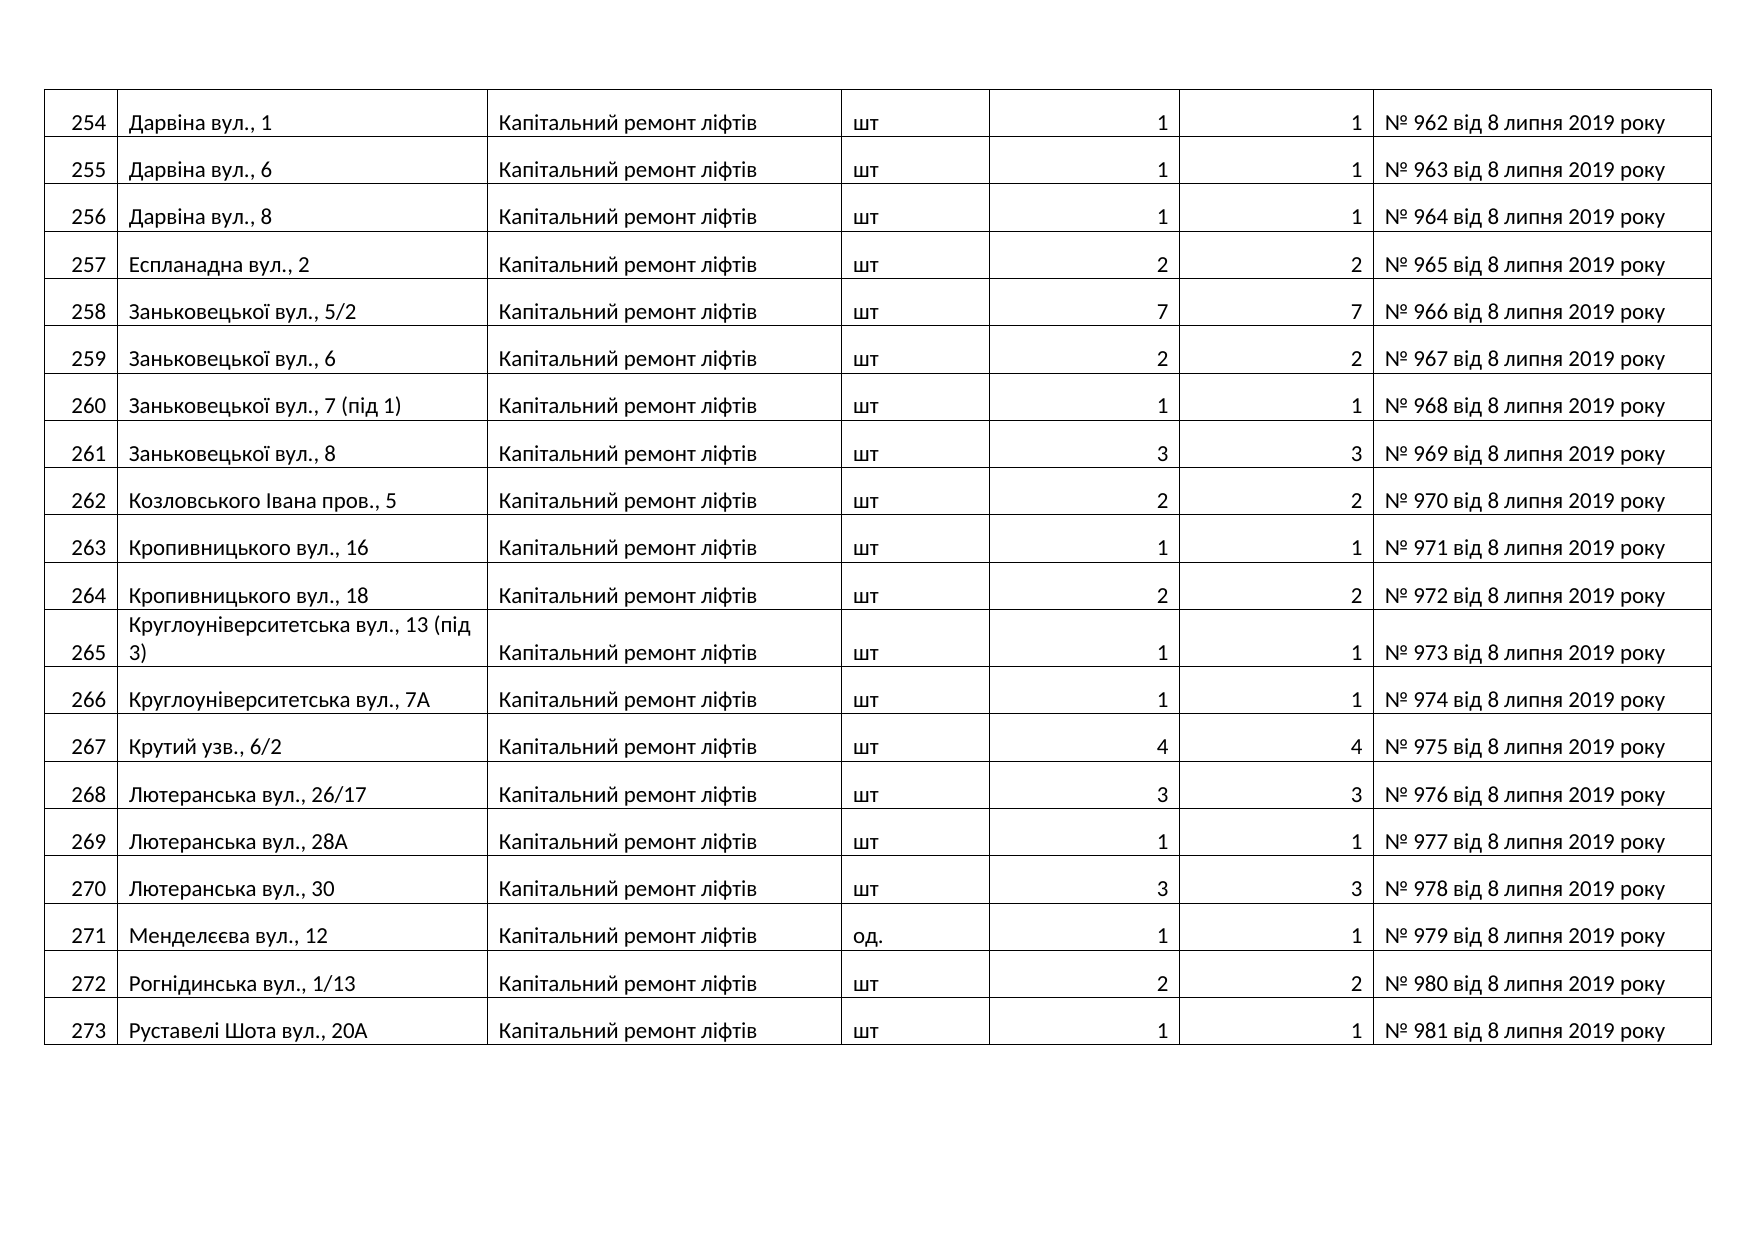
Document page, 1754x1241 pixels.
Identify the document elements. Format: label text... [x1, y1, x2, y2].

table_cell 1 [990, 90, 1179, 136]
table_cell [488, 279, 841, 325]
table_cell 2 [990, 232, 1179, 278]
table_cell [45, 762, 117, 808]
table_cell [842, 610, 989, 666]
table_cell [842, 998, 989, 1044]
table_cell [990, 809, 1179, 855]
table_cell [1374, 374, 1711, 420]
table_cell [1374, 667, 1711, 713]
table_cell Дарвіна вул., 6 [118, 137, 487, 183]
table_cell 1 [1180, 137, 1373, 183]
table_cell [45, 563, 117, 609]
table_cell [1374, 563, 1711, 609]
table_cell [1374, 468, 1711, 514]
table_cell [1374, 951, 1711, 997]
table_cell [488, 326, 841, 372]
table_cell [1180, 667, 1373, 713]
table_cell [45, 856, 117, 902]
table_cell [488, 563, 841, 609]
table_cell 2 [1180, 232, 1373, 278]
table_cell № 962 від 8 липня 2019 року [1374, 90, 1711, 136]
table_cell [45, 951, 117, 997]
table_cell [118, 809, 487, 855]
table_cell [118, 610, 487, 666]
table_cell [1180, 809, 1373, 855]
table_cell шт [842, 232, 989, 278]
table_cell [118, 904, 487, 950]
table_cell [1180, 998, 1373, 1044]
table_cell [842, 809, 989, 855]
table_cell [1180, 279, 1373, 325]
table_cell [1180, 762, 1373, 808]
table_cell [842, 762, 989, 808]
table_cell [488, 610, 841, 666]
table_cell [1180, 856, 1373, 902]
table_cell Капітальний ремонт ліфтів [488, 137, 841, 183]
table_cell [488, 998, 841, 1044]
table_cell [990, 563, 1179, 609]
table_cell 257 [45, 232, 117, 278]
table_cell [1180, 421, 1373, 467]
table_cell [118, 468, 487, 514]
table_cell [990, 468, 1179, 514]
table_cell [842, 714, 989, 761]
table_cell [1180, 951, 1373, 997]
table_cell № 965 від 8 липня 2019 року [1374, 232, 1711, 278]
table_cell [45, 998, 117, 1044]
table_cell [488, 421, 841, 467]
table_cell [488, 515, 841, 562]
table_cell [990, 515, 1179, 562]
table_cell Дарвіна вул., 1 [118, 90, 487, 136]
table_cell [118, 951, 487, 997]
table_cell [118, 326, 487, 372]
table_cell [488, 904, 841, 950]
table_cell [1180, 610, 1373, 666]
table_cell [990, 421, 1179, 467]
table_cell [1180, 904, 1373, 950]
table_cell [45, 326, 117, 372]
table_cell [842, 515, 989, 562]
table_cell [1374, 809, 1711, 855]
table_cell Дарвіна вул., 8 [118, 184, 487, 231]
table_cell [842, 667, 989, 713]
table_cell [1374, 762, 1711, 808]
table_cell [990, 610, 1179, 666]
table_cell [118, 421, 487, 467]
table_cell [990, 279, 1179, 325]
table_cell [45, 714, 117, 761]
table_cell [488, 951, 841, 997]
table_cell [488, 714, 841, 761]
table_cell 1 [990, 184, 1179, 231]
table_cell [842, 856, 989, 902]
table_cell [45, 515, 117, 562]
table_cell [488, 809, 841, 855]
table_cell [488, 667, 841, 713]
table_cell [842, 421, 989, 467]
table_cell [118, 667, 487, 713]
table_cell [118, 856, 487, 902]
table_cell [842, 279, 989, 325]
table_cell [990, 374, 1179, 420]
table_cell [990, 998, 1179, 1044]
table_cell № 964 від 8 липня 2019 року [1374, 184, 1711, 231]
table_cell Заньковецької вул., 5/2 [118, 279, 487, 325]
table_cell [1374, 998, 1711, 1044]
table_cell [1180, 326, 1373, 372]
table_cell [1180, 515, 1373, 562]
table_cell 1 [1180, 184, 1373, 231]
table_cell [488, 90, 841, 136]
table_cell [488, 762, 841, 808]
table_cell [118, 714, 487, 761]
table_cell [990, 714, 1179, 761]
table_cell 1 [1180, 90, 1373, 136]
table_cell 254 [45, 90, 117, 136]
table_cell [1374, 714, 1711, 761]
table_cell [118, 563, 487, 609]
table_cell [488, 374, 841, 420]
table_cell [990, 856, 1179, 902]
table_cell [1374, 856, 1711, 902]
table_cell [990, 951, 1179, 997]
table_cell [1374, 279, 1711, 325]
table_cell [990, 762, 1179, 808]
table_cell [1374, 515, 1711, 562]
table_cell № 963 від 8 липня 2019 року [1374, 137, 1711, 183]
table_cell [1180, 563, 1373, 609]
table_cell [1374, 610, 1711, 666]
table_cell шт [842, 137, 989, 183]
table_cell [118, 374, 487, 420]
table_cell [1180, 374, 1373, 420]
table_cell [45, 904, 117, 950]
table_cell Капітальний ремонт ліфтів [488, 232, 841, 278]
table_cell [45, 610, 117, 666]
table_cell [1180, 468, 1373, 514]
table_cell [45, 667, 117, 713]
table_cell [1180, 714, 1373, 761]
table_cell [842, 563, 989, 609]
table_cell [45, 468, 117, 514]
table_cell 258 [45, 279, 117, 325]
table_cell 1 [990, 137, 1179, 183]
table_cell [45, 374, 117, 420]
table_cell Еспланадна вул., 2 [118, 232, 487, 278]
table_cell Капітальний ремонт ліфтів [488, 184, 841, 231]
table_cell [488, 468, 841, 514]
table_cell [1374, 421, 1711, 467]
table_cell шт [842, 90, 989, 136]
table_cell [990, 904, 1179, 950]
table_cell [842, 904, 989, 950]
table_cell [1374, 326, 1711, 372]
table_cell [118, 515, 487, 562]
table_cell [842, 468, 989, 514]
table_cell 255 [45, 137, 117, 183]
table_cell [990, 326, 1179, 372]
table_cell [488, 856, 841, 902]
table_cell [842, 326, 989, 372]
table_cell шт [842, 184, 989, 231]
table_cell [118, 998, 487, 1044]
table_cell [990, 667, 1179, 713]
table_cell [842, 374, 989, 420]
table_cell 256 [45, 184, 117, 231]
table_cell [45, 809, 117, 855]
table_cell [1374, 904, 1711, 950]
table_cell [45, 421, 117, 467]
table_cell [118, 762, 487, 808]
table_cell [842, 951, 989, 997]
